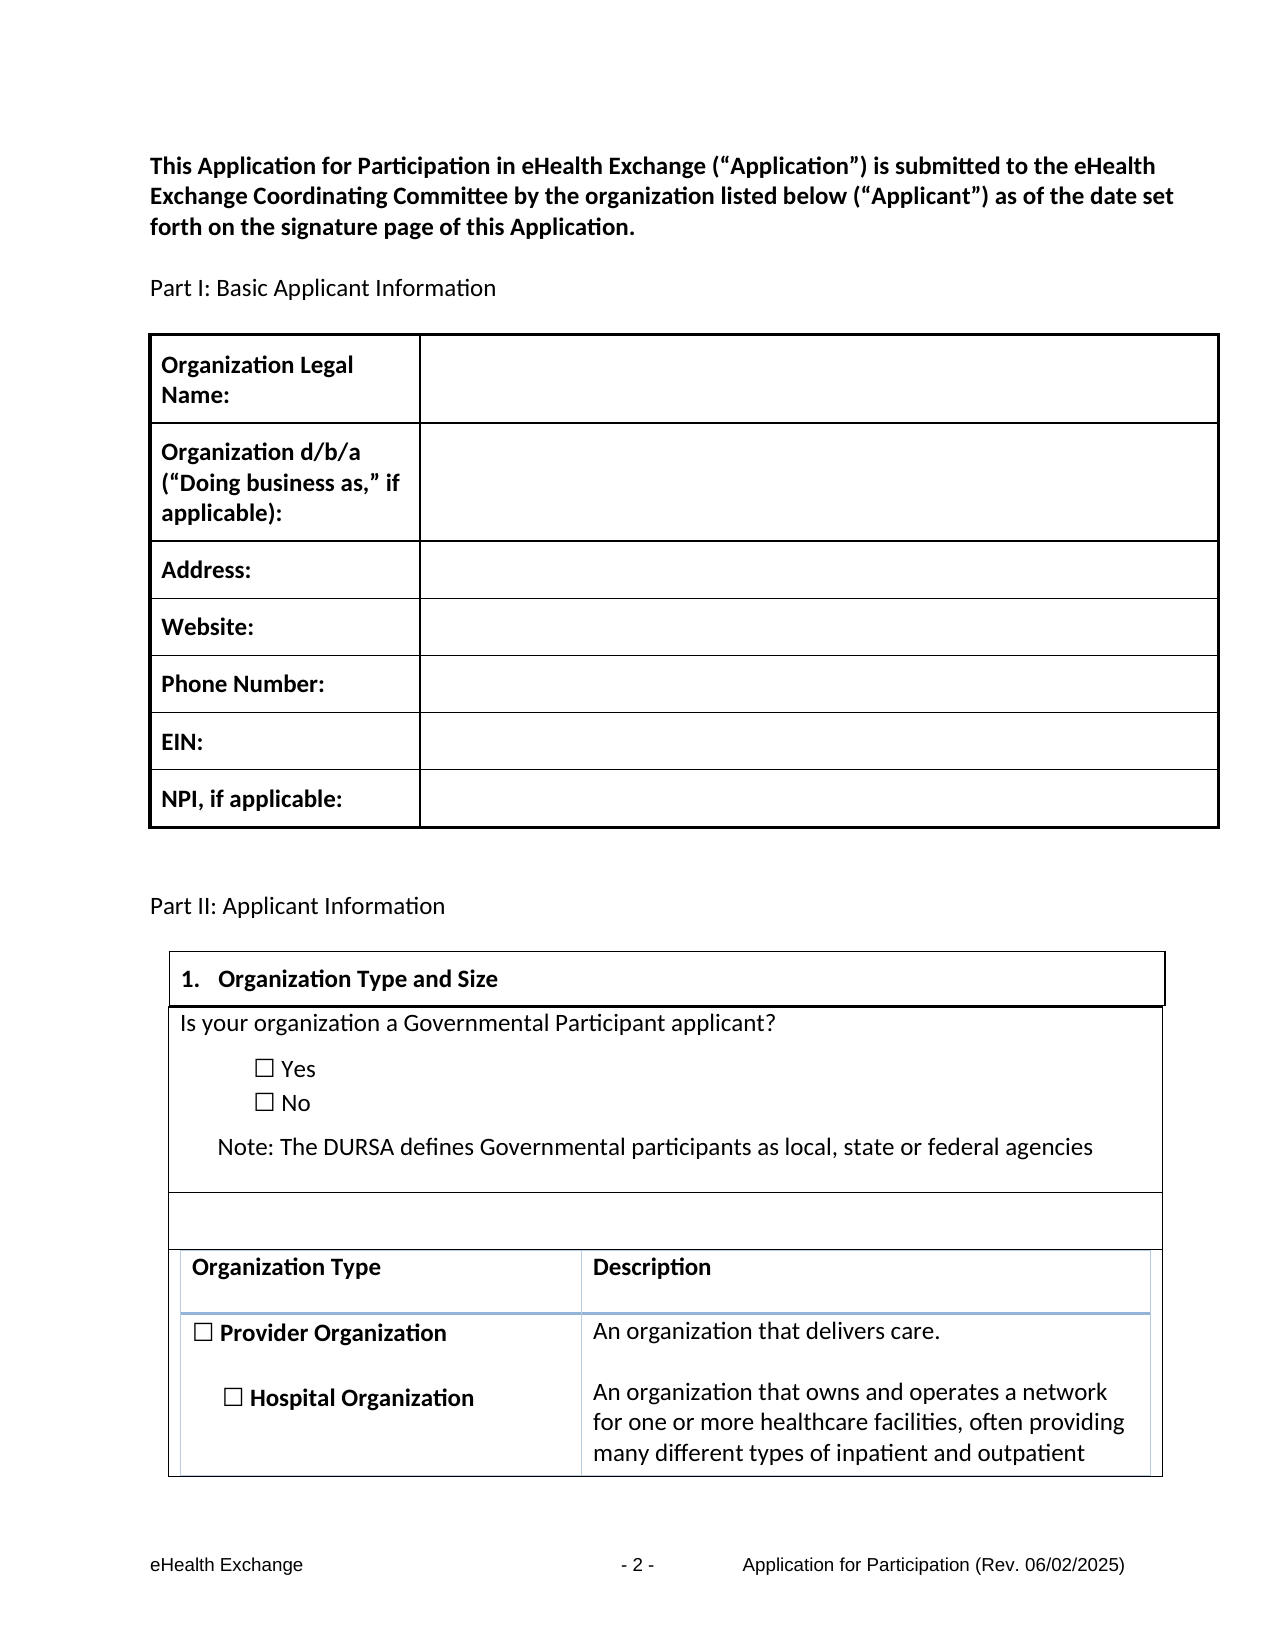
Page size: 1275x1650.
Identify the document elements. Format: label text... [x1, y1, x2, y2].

table_cell [421, 424, 1217, 540]
table_cell [169, 1250, 180, 1476]
text Part II: Applicant Information [150, 890, 1125, 921]
table_cell [582, 1251, 1150, 1312]
table_cell [421, 656, 1217, 712]
table_cell [421, 770, 1217, 826]
table_cell [1151, 1250, 1162, 1476]
table_cell [181, 1315, 581, 1475]
table_cell Website: [152, 599, 419, 654]
table_cell EIN: [152, 713, 419, 769]
table_cell [421, 713, 1217, 769]
table_cell Organization d/b/a (“Doing business as,” if applicable): [152, 424, 419, 540]
table_header Organization Legal Name: [152, 336, 419, 422]
table_cell [421, 542, 1217, 597]
table_header Is your organization a Governmental Participant applicant? Yes No Note: The DURSA defines Governmental participants as local, state or federal agencies [169, 1008, 1162, 1192]
table_cell [582, 1315, 1150, 1475]
table_cell Phone Number: [152, 656, 419, 712]
table_header [421, 336, 1217, 422]
table_cell [181, 1251, 581, 1312]
text Part I: Basic Applicant Information [150, 272, 1125, 303]
text This Application for Participation in eHealth Exchange (“Application”) is submitted to the eHealth Exchange Coordinating Committee by the organization listed below (“Applicant”) as of the date set forth on the signature page of this Application. [150, 150, 1228, 242]
table_header Organization Type and Size [170, 952, 1164, 1005]
table_cell [169, 1193, 1162, 1249]
table_cell NPI, if applicable: [152, 770, 419, 826]
table_cell [421, 599, 1217, 654]
table_cell Address: [152, 542, 419, 597]
